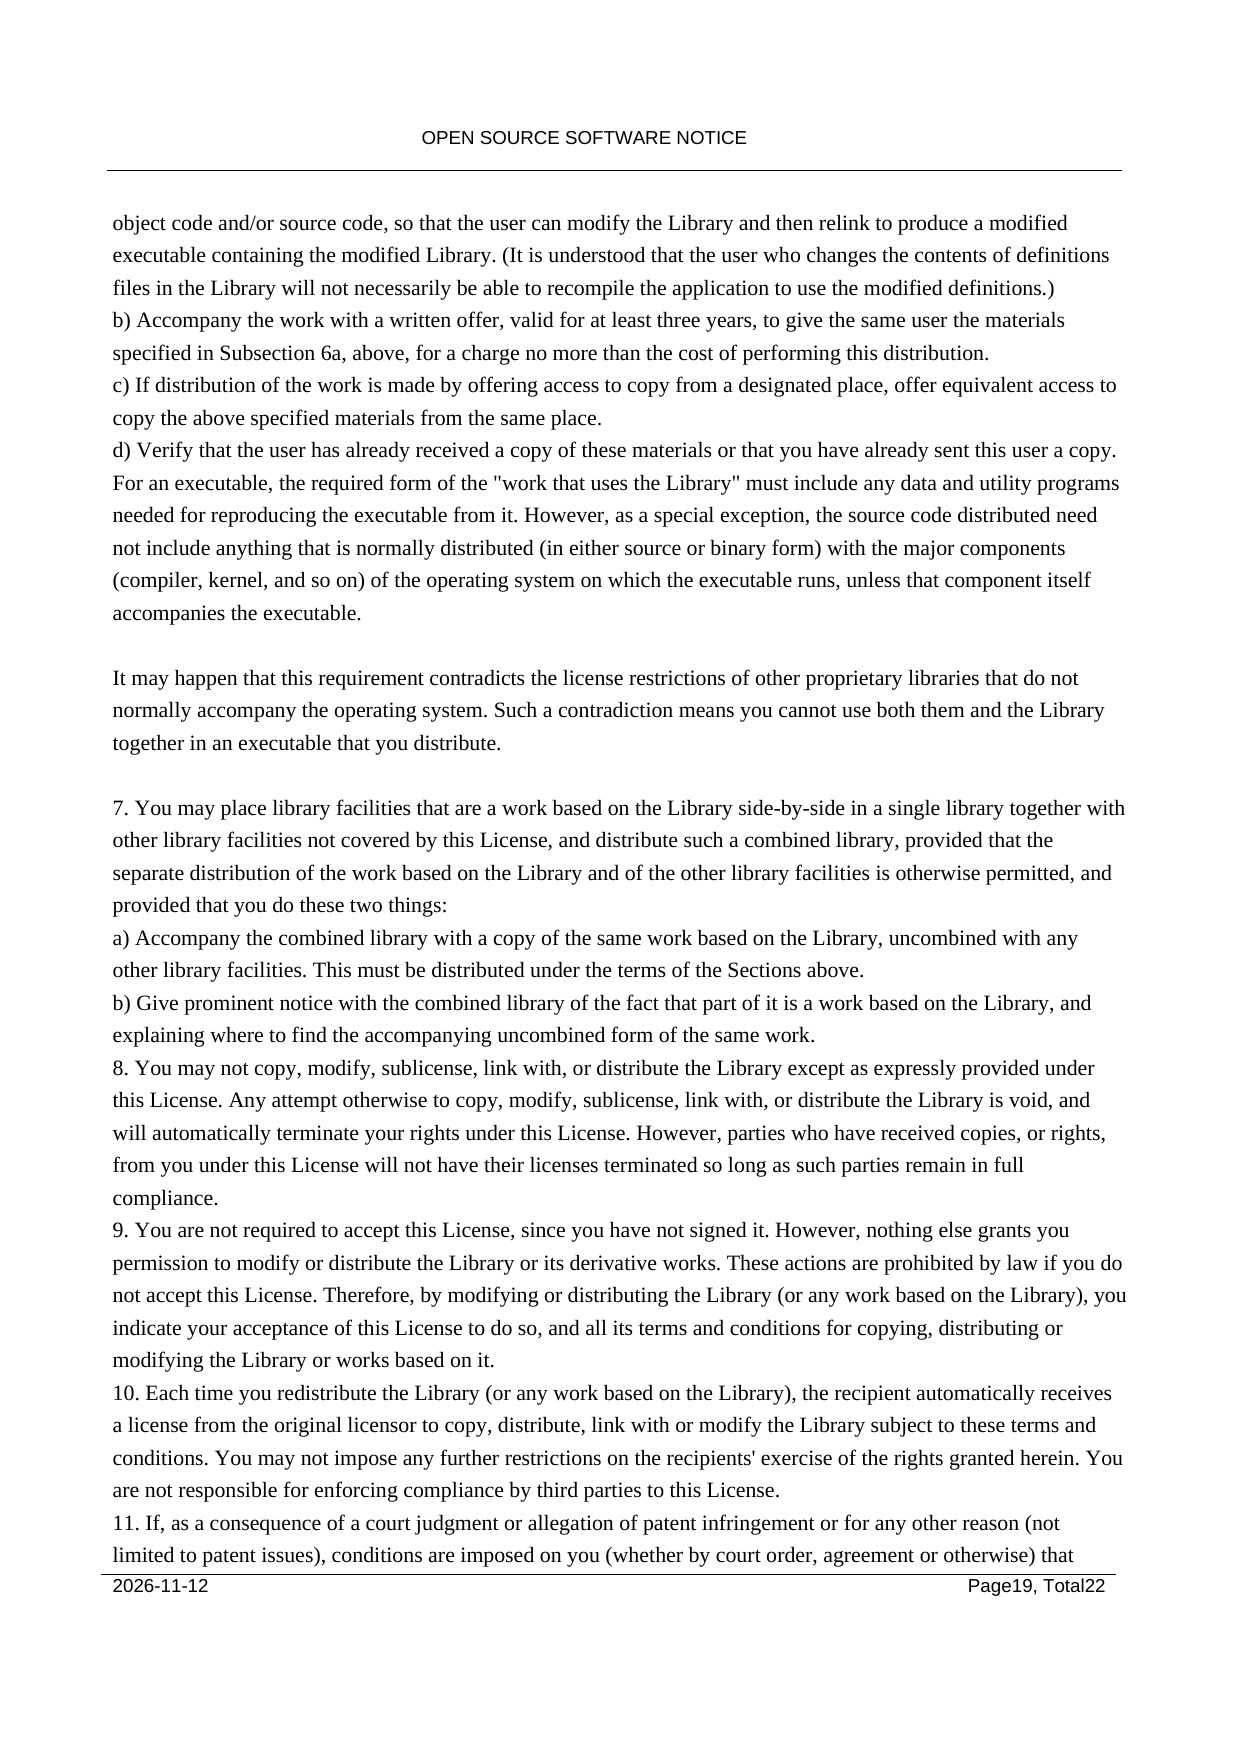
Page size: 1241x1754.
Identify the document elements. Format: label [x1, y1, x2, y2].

text [112, 206, 1128, 1571]
